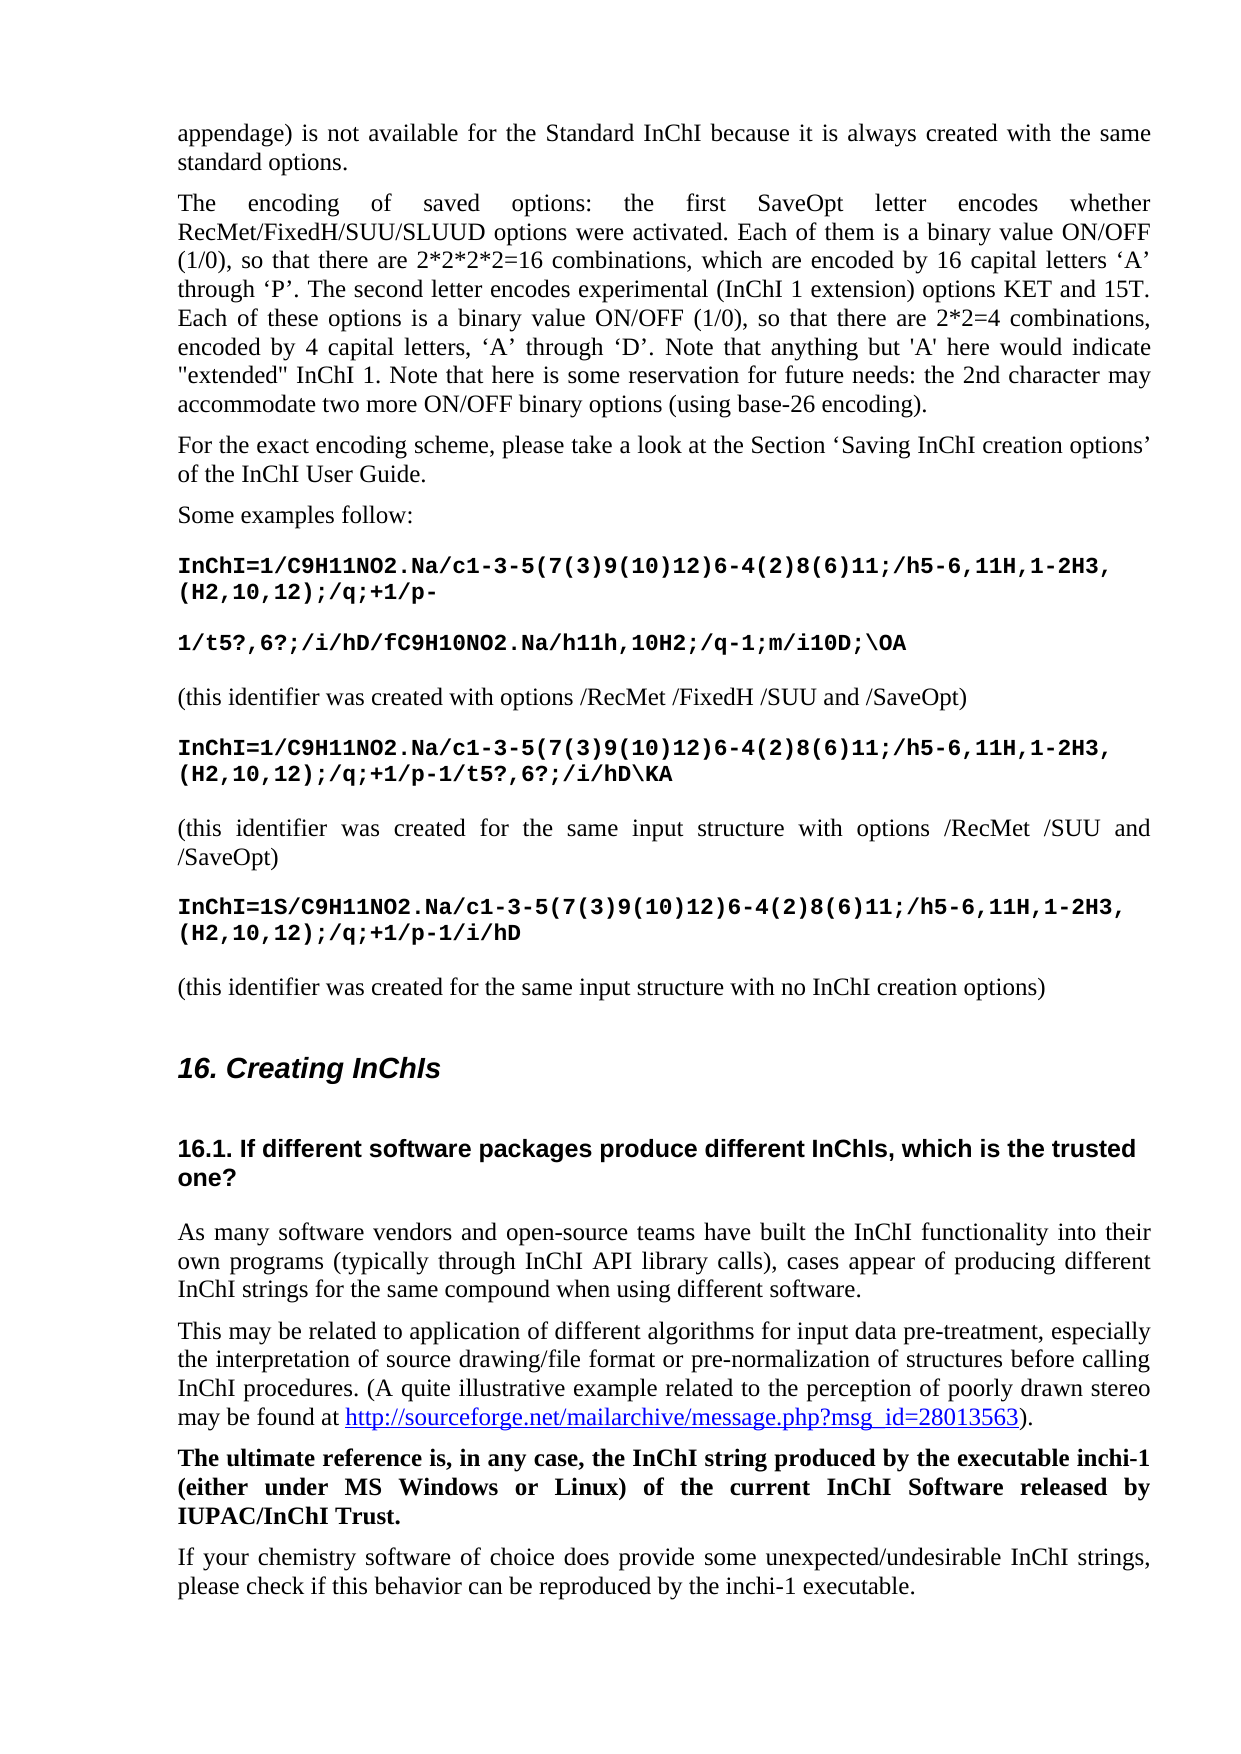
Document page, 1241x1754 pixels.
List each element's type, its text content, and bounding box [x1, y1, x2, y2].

text The ultimate reference is, in any case, the InChI string produced by the executable inchi-1 (either under MS Windows or Linux) of the current InChI Software released by IUPAC/InChI Trust. [177, 1443, 1152, 1529]
text (this identifier was created for the same input structure with no InChI creation options) [177, 972, 1152, 1001]
text (this identifier was created with options /RecMet /FixedH /SUU and /SaveOpt) [177, 682, 1152, 711]
text InChI=1S/C9H11NO2.Na/c1-3-5(7(3)9(10)12)6-4(2)8(6)11;/h5-6,11H,1-2H3,(H2,10,12);/q;+1/p-1/i/hD [177, 895, 1152, 947]
subtitle 16. Creating InChIs [177, 1051, 1152, 1084]
text As many software vendors and open-source teams have built the InChI functionality into their own programs (typically through InChI API library calls), cases appear of producing different InChI strings for the same compound when using different software. [177, 1217, 1152, 1303]
text 1/t5?,6?;/i/hD/fC9H10NO2.Na/h11h,10H2;/q-1;m/i10D;\OA [177, 631, 1152, 657]
text For the exact encoding scheme, please take a look at the Section ‘Saving InChI creation options’ of the InChI User Guide. [177, 431, 1152, 488]
text The encoding of saved options: the first SaveOpt letter encodes whether RecMet/FixedH/SUU/SLUUD options were activated. Each of them is a binary value ON/OFF (1/0), so that there are 2*2*2*2=16 combinations, which are encoded by 16 capital letters ‘A’ through ‘P’. The second letter encodes experimental (InChI 1 extension) options KET and 15T. Each of these options is a binary value ON/OFF (1/0), so that there are 2*2=4 combinations, encoded by 4 capital letters, ‘A’ through ‘D’. Note that anything but 'A' here would indicate "extended" InChI 1. Note that here is some reservation for future needs: the 2nd character may accommodate two more ON/OFF binary options (using base-26 encoding). [177, 188, 1152, 418]
text InChI=1/C9H11NO2.Na/c1-3-5(7(3)9(10)12)6-4(2)8(6)11;/h5-6,11H,1-2H3,(H2,10,12);/q;+1/p-1/t5?,6?;/i/hD\KA [177, 736, 1152, 788]
text InChI=1/C9H11NO2.Na/c1-3-5(7(3)9(10)12)6-4(2)8(6)11;/h5-6,11H,1-2H3,(H2,10,12);/q;+1/p- [177, 554, 1152, 606]
text (this identifier was created for the same input structure with options /RecMet /SUU and /SaveOpt) [177, 813, 1152, 870]
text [177, 118, 1152, 176]
text This may be related to application of different algorithms for input data pre-treatment, especially the interpretation of source drawing/file format or pre-normalization of structures before calling InChI procedures. (A quite illustrative example related to the perception of poorly drawn stereo may be found at http://sourceforge.net/mailarchive/message.php?msg_id=28013563). [177, 1316, 1152, 1431]
text If your chemistry software of choice does provide some unexpected/undesirable InChI strings, please check if this behavior can be reproduced by the inchi-1 executable. [177, 1542, 1152, 1599]
text Some examples follow: [177, 501, 1152, 529]
subtitle 16.1. If different software packages produce different InChIs, which is the trusted one? [177, 1134, 1152, 1192]
